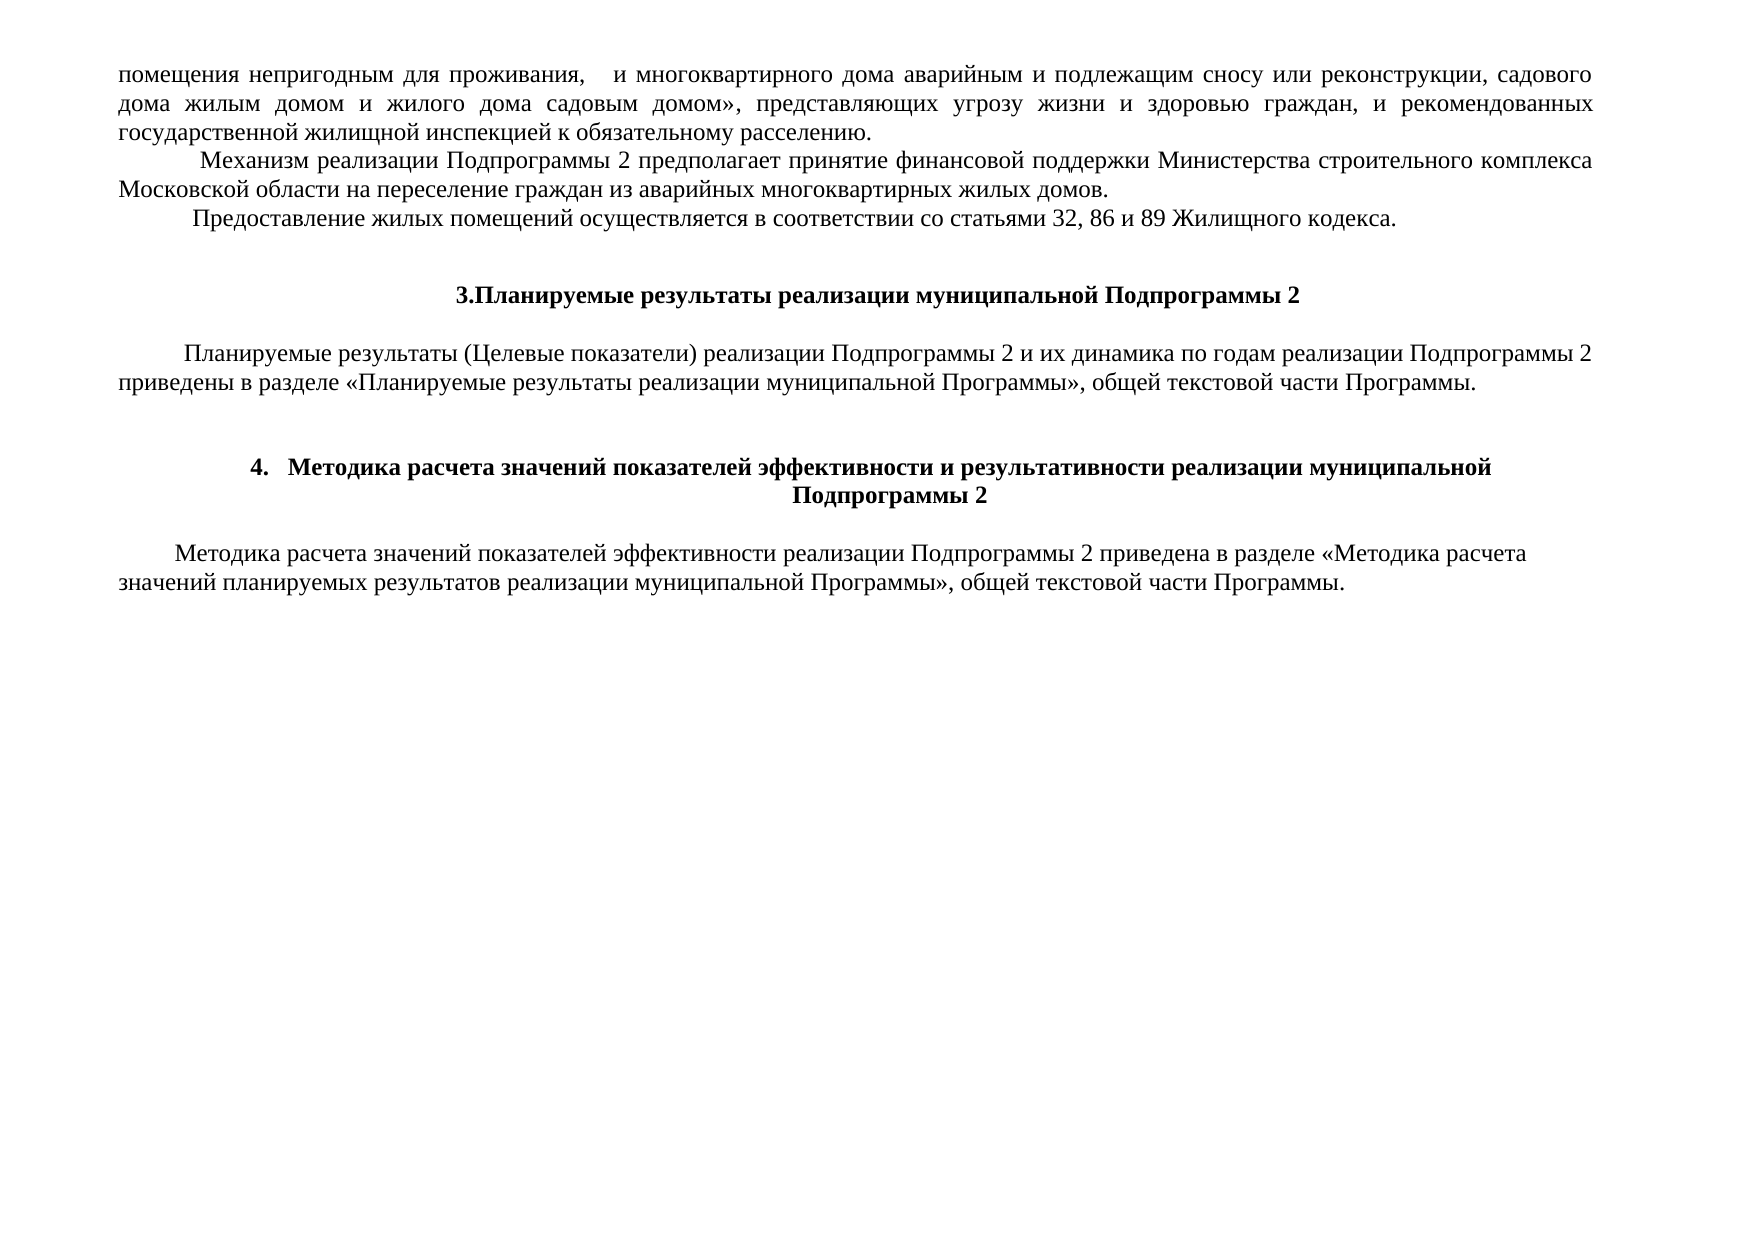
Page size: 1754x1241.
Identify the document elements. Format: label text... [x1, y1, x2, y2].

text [118, 59, 1594, 145]
list Методика расчета значений показателей эффективности и результативности реализации муниципальной Подпрограммы 2 [148, 452, 1594, 509]
text Планируемые результаты (Целевые показатели) реализации Подпрограммы 2 и их динамика по годам реализации Подпрограммы 2 приведены в разделе «Планируемые результаты реализации муниципальной Программы», общей текстовой части Программы. [118, 338, 1594, 396]
text Методика расчета значений показателей эффективности реализации Подпрограммы 2 приведена в разделе «Методика расчета значений планируемых результатов реализации муниципальной Программы», общей текстовой части Программы. [118, 538, 1594, 595]
text Механизм реализации Подпрограммы 2 предполагает принятие финансовой поддержки Министерства строительного комплекса Московской области на переселение граждан из аварийных многоквартирных жилых домов. [118, 145, 1594, 203]
text 3.Планируемые результаты реализации муниципальной Подпрограммы 2 [118, 281, 1594, 309]
text Предоставление жилых помещений осуществляется в соответствии со статьями 32, 86 и 89 Жилищного кодекса. [118, 203, 1594, 232]
